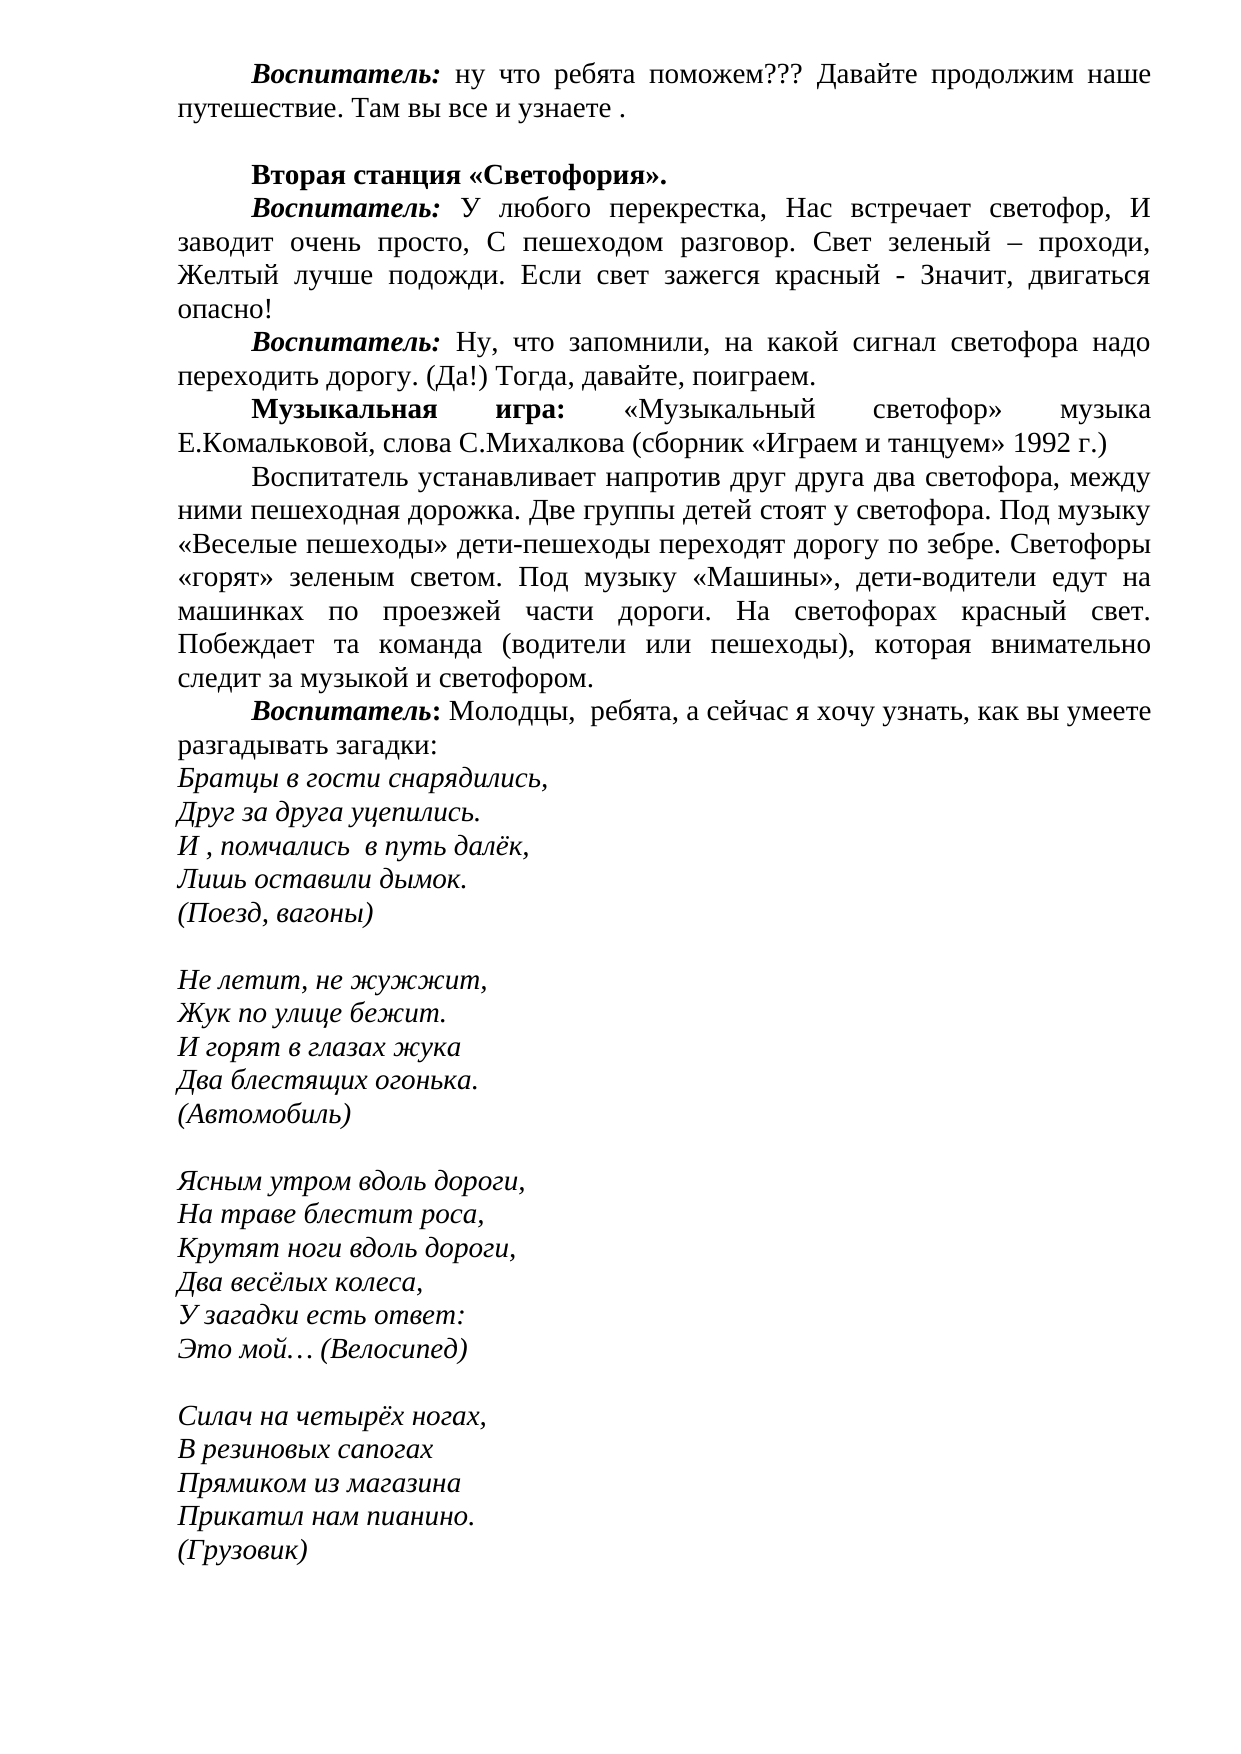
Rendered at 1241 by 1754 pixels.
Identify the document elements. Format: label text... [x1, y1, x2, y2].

text Воспитатель: Молодцы, ребята, а сейчас я хочу узнать, как вы умеете разгадывать загадки: Братцы в гости снарядились, Друг за друга уцепились. И , помчались в путь далёк, Лишь оставили дымок. (Поезд, вагоны) Не летит, не жужжит, Жук по улице бежит. И горят в глазах жука Два блестящих огонька. (Автомобиль) Ясным утром вдоль дороги, На траве блестит роса, Крутят ноги вдоль дороги, Два весёлых колеса, У загадки есть ответ: Это мой… (Велосипед) Силач на четырёх ногах, В резиновых сапогах Прямиком из магазина Прикатил нам пианино. (Грузовик) [177, 693, 1152, 1566]
text Воспитатель: ну что ребята поможем??? Давайте продолжим наше путешествие. Там вы все и узнаете . [177, 56, 1152, 123]
text Воспитатель: У любого перекрестка, Нас встречает светофор, И заводит очень просто, С пешеходом разговор. Свет зеленый – проходи, Желтый лучше подожди. Если свет зажегся красный - Значит, двигаться опасно! [177, 190, 1152, 324]
text Воспитатель: Ну, что запомнили, на какой сигнал светофора надо переходить дорогу. (Да!) Тогда, давайте, поиграем. [177, 324, 1152, 392]
text Воспитатель устанавливает напротив друг друга два светофора, между ними пешеходная дорожка. Две группы детей стоят у светофора. Под музыку «Веселые пешеходы» дети-пешеходы переходят дорогу по зебре. Светофоры «горят» зеленым светом. Под музыку «Машины», дети-водители едут на машинках по проезжей части дороги. На светофорах красный свет. Побеждает та команда (водители или пешеходы), которая внимательно следит за музыкой и светофором. [177, 459, 1152, 693]
text Вторая станция «Светофория». [177, 157, 1152, 190]
text Музыкальная игра: «Музыкальный светофор» музыка Е.Комальковой, слова С.Михалкова (сборник «Играем и танцуем» 1992 г.) [177, 392, 1152, 459]
